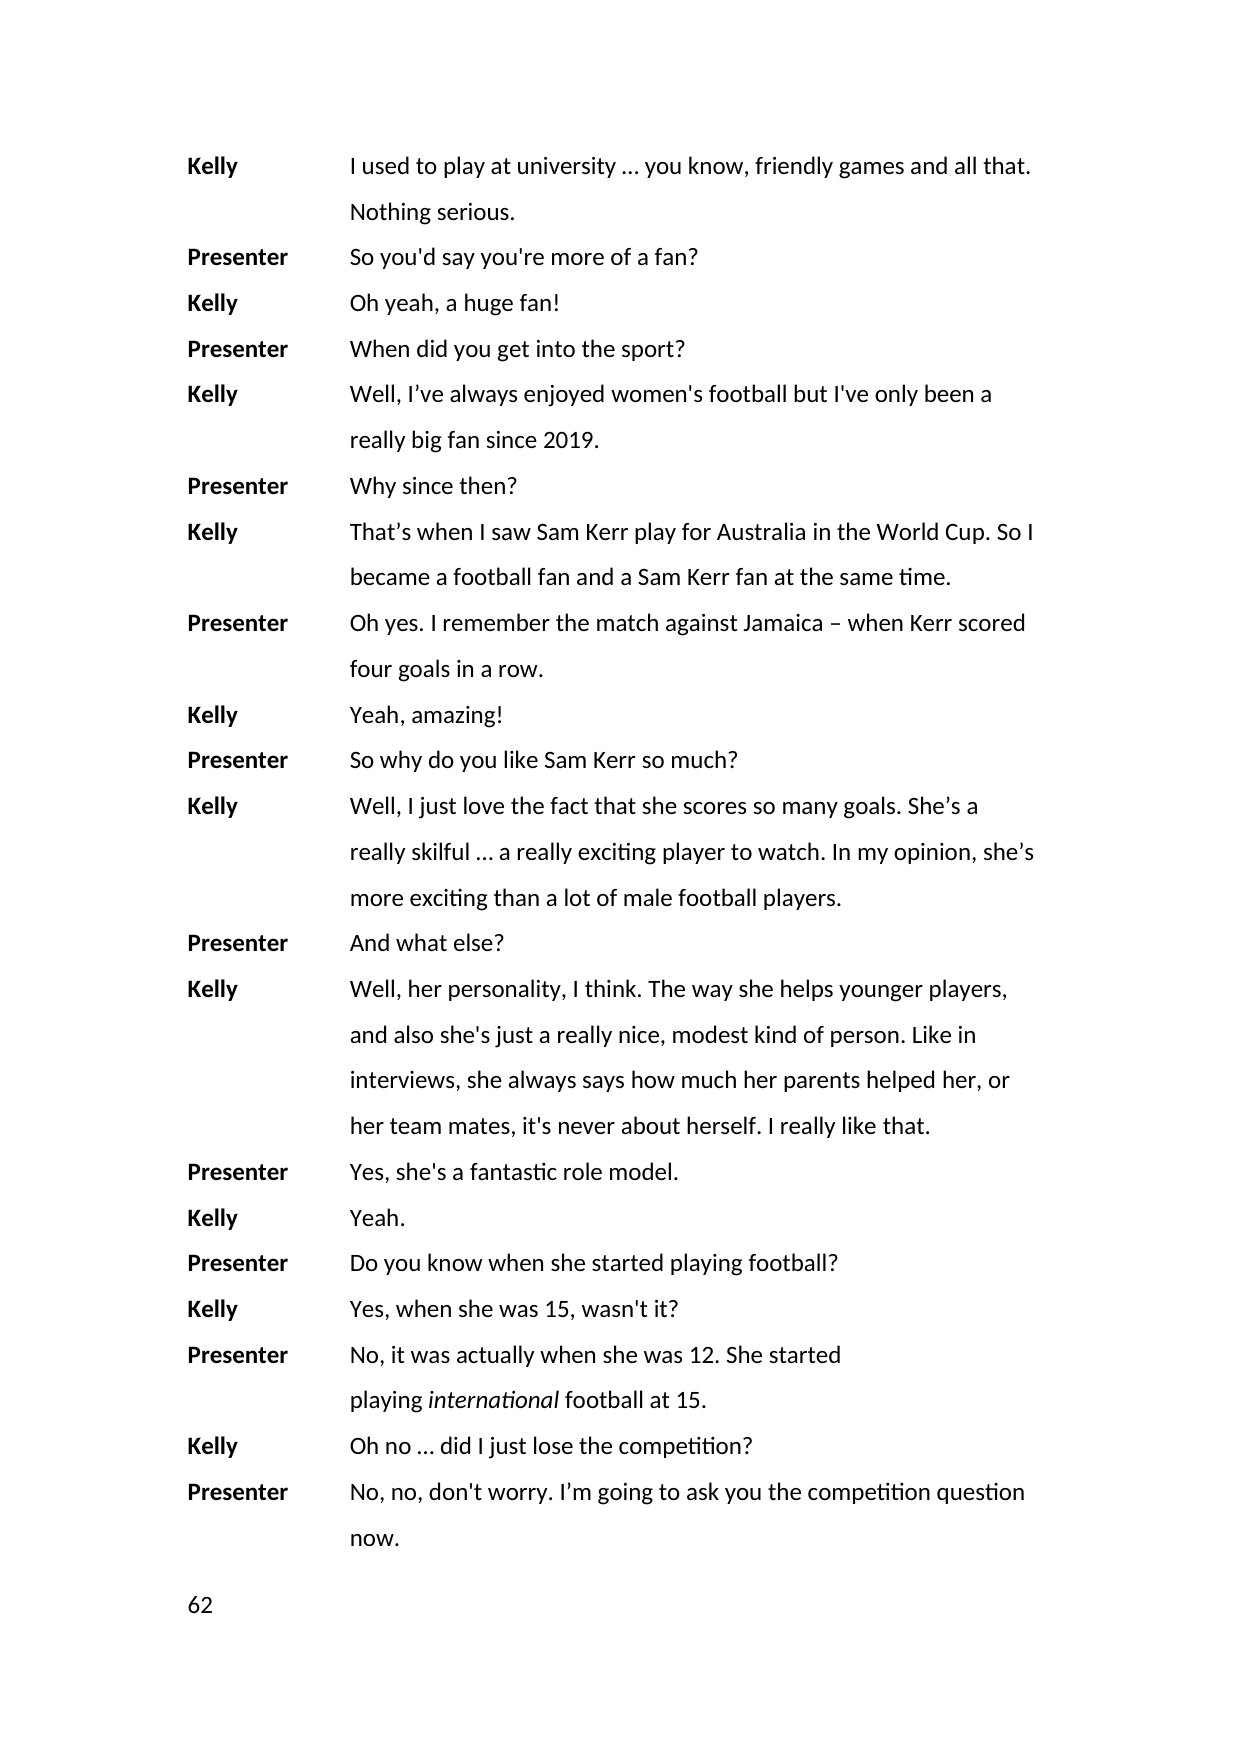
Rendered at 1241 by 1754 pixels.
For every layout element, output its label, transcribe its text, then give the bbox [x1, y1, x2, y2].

text Kelly Well, I just love the fact that she scores so many goals. She’s a really skilful … a really exciting player to watch. In my opinion, she’s more exciting than a lot of male football players. [187, 790, 1053, 912]
text Kelly Yeah, amazing! [187, 699, 1053, 729]
text Kelly Well, her personality, I think. The way she helps younger players, and also she's just a really nice, modest kind of person. Like in interviews, she always says how much her parents helped her, or her team mates, it's never about herself. I really like that. [187, 973, 1053, 1141]
text Presenter Oh yes. I remember the match against Jamaica – when Kerr scored four goals in a row. [187, 607, 1053, 683]
text Kelly Oh no … did I just lose the competition? [187, 1430, 1053, 1461]
text Kelly Yes, when she was 15, wasn't it? [187, 1293, 1053, 1324]
text Kelly That’s when I saw Sam Kerr play for Australia in the World Cup. So I became a football fan and a Sam Kerr fan at the same time. [187, 516, 1053, 592]
text Kelly Oh yeah, a huge fan! [187, 287, 1053, 318]
text Presenter Why since then? [187, 470, 1053, 501]
text Kelly I used to play at university … you know, friendly games and all that. Nothing serious. [187, 150, 1053, 226]
text Presenter Do you know when she started playing football? [187, 1247, 1053, 1278]
text Presenter And what else? [187, 927, 1053, 958]
text Presenter No, it was actually when she was 12. She started playing international football at 15. [187, 1339, 1053, 1415]
text Presenter No, no, don't worry. I’m going to ask you the competition question now. [187, 1476, 1053, 1552]
text Kelly Yeah. [187, 1202, 1053, 1232]
text Presenter So you'd say you're more of a fan? [187, 241, 1053, 272]
text Presenter So why do you like Sam Kerr so much? [187, 744, 1053, 775]
text Presenter When did you get into the sport? [187, 333, 1053, 363]
text Presenter Yes, she's a fantastic role model. [187, 1156, 1053, 1187]
text Kelly Well, I’ve always enjoyed women's football but I've only been a really big fan since 2019. [187, 379, 1053, 455]
